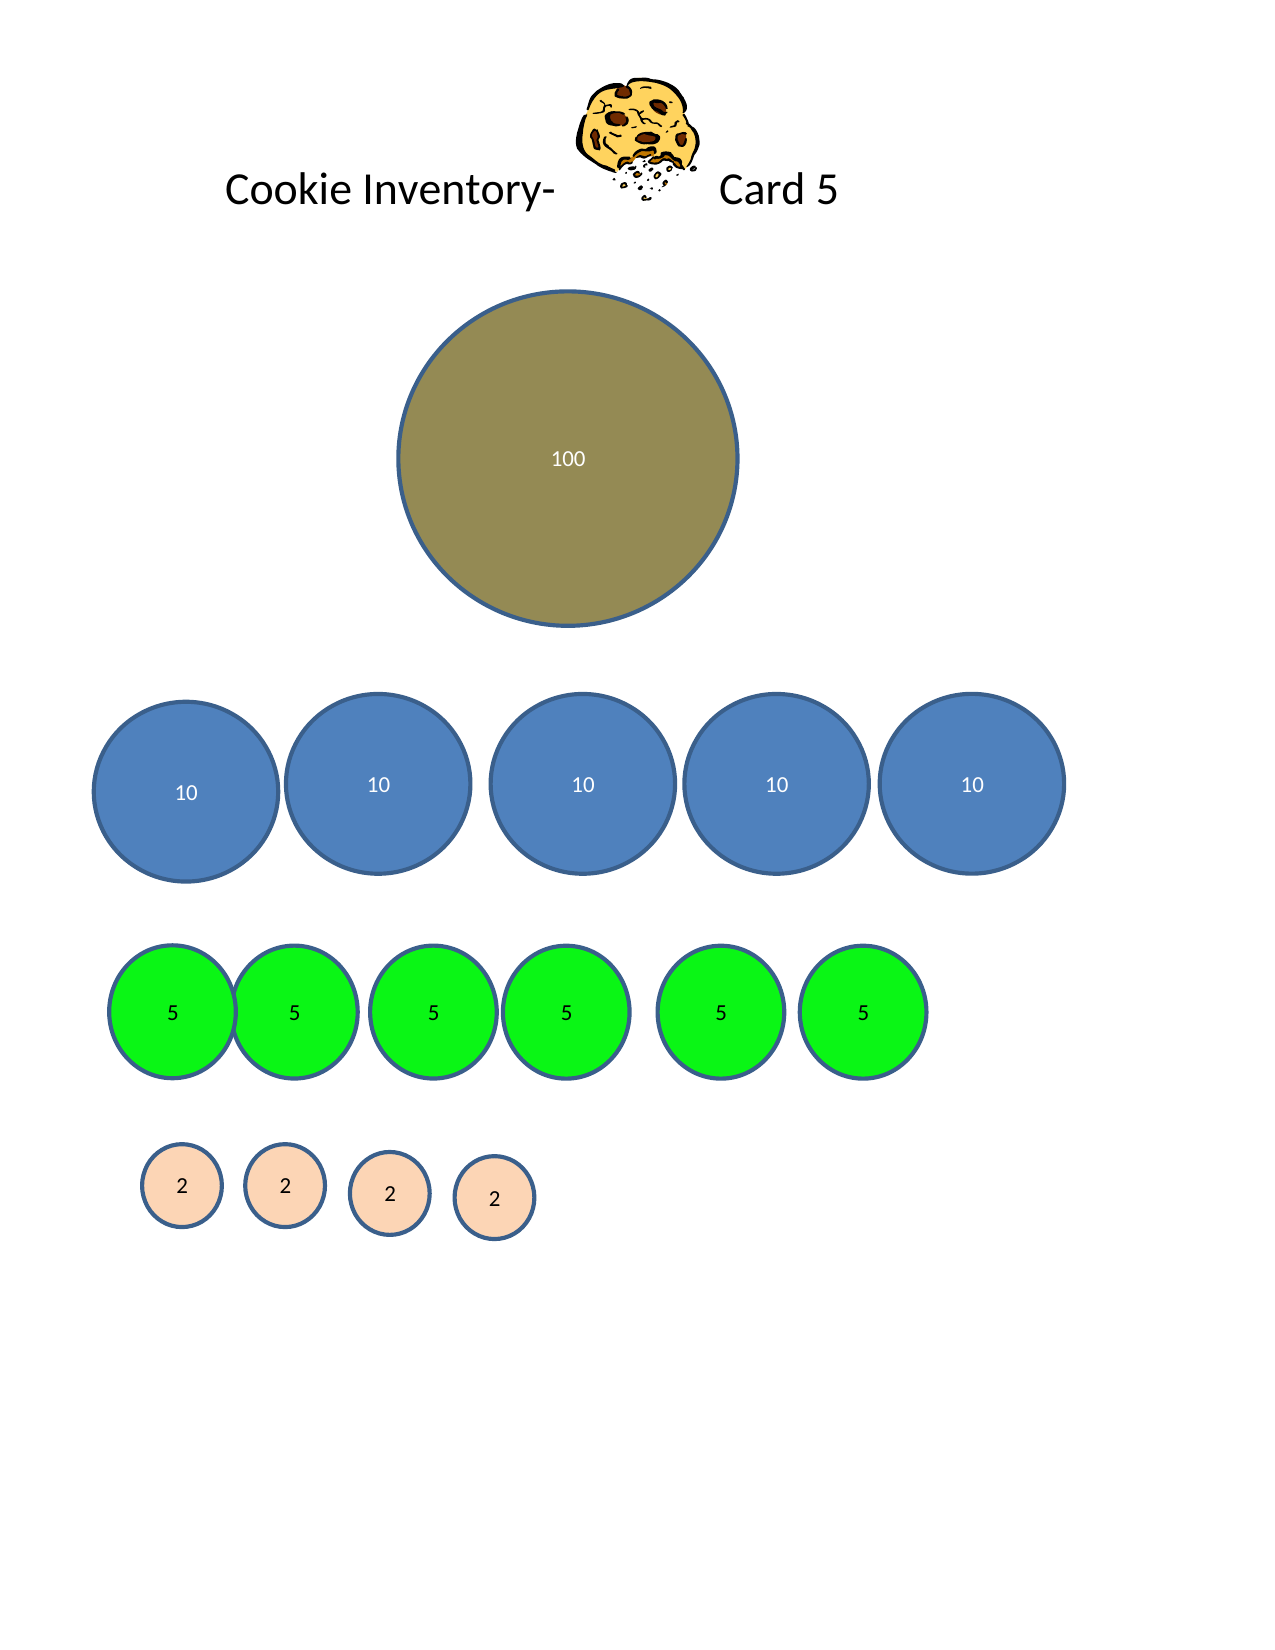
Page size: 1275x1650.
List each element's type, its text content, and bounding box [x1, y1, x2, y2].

text Cookie Inventory- Card 5 [225, 160, 1200, 216]
